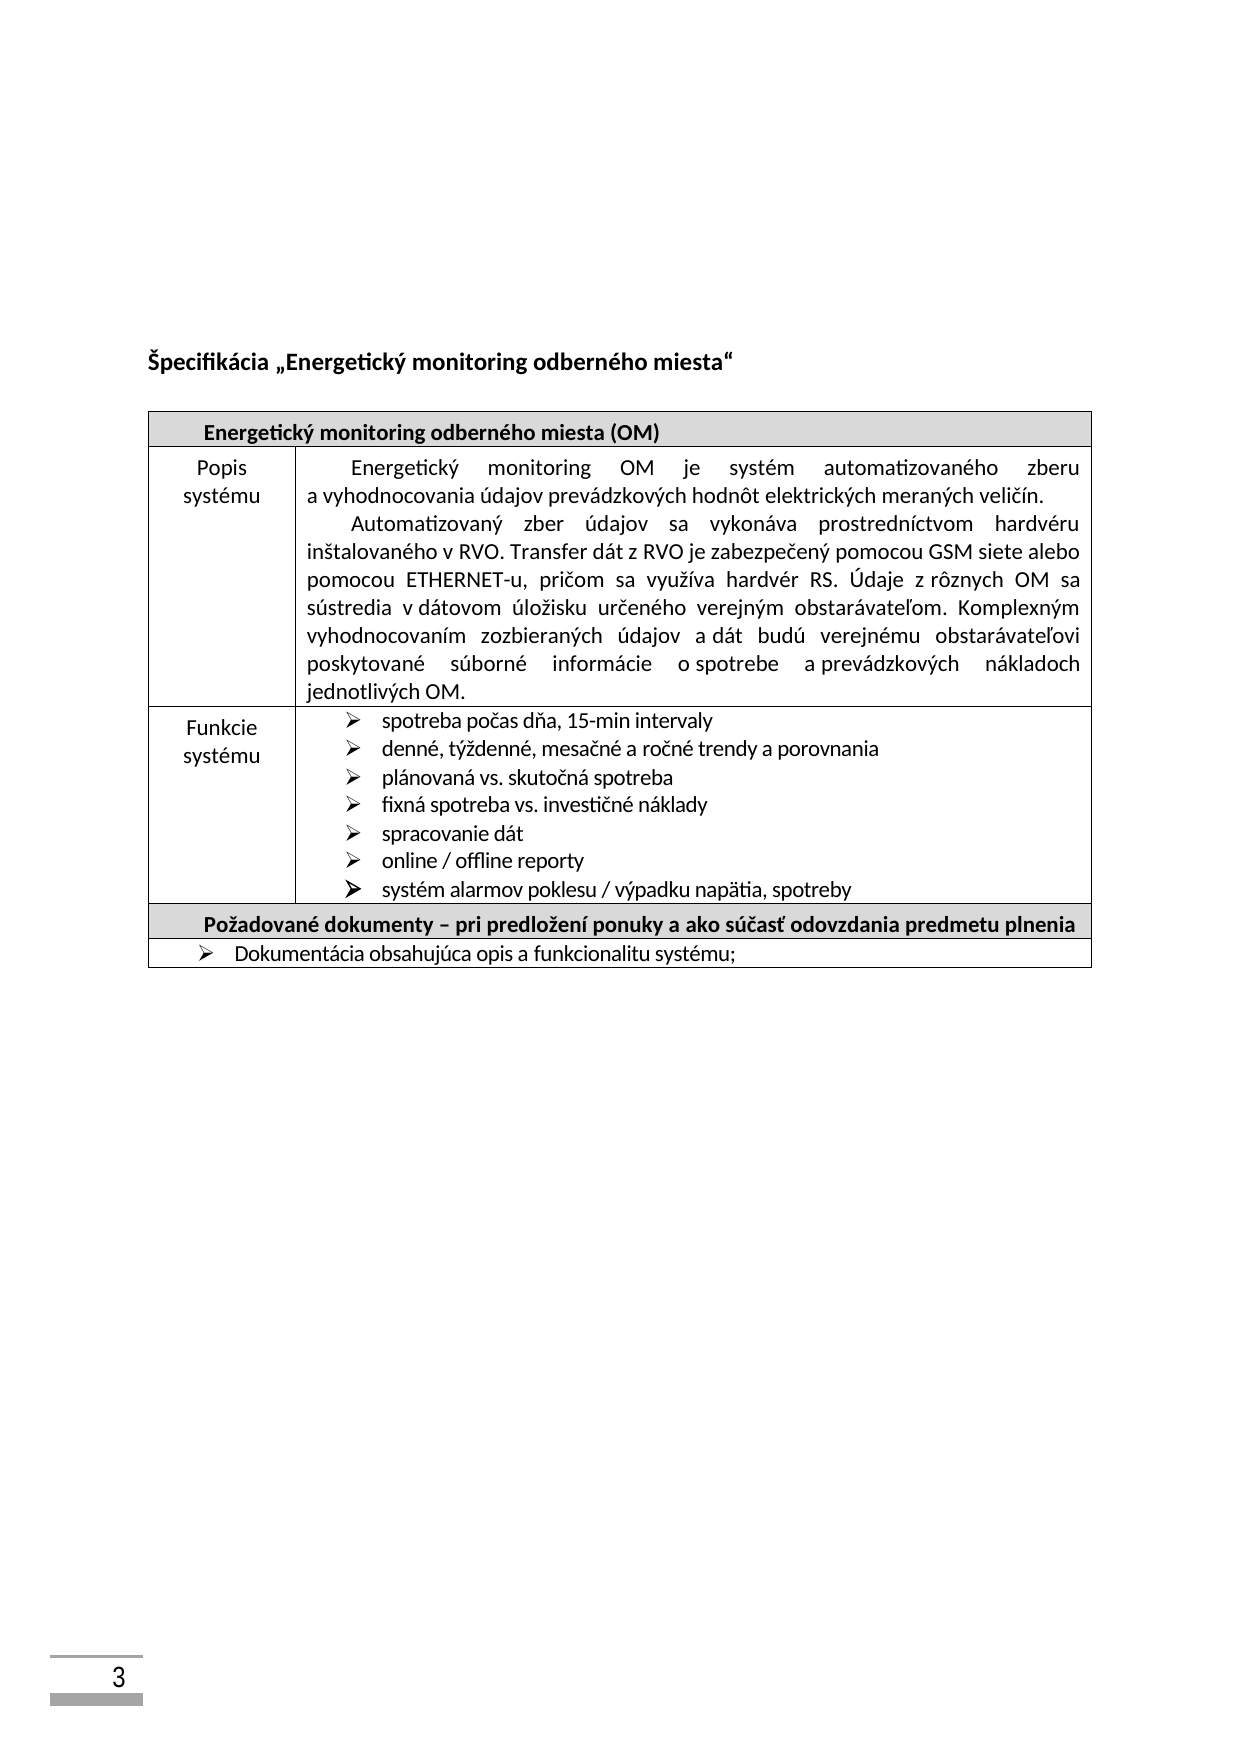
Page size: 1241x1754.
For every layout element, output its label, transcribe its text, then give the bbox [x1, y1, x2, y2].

table_cell Požadované dokumenty – pri predložení ponuky a ako súčasť odovzdania predmetu plnenia [149, 904, 1091, 938]
table_cell Dokumentácia obsahujúca opis a funkcionalitu systému; [149, 939, 1091, 967]
subtitle Špecifikácia „Energetický monitoring odberného miesta“ [148, 346, 1093, 376]
table_cell spotreba počas dňa, 15-min intervaly denné, týždenné, mesačné a ročné trendy a porovnania plánovaná vs. skutočná spotreba fixná spotreba vs. investičné náklady spracovanie dát online / offline reporty systém alarmov poklesu / výpadku napätia, spotreby [296, 707, 1091, 903]
table_cell Popis systému [149, 447, 295, 706]
table_cell Energetický monitoring OM je systém automatizovaného zberu a vyhodnocovania údajov prevádzkových hodnôt elektrických meraných veličín. Automatizovaný zber údajov sa vykonáva prostredníctvom hardvéru inštalovaného v RVO. Transfer dát z RVO je zabezpečený pomocou GSM siete alebo pomocou ETHERNET-u, pričom sa využíva hardvér RS. Údaje z rôznych OM sa sústredia v dátovom úložisku určeného verejným obstarávateľom. Komplexným vyhodnocovaním zozbieraných údajov a dát budú verejnému obstarávateľovi poskytované súborné informácie o spotrebe a prevádzkových nákladoch jednotlivých OM. [296, 447, 1091, 706]
table_cell Funkcie systému [149, 707, 295, 903]
table_header Energetický monitoring odberného miesta (OM) [149, 412, 1091, 446]
